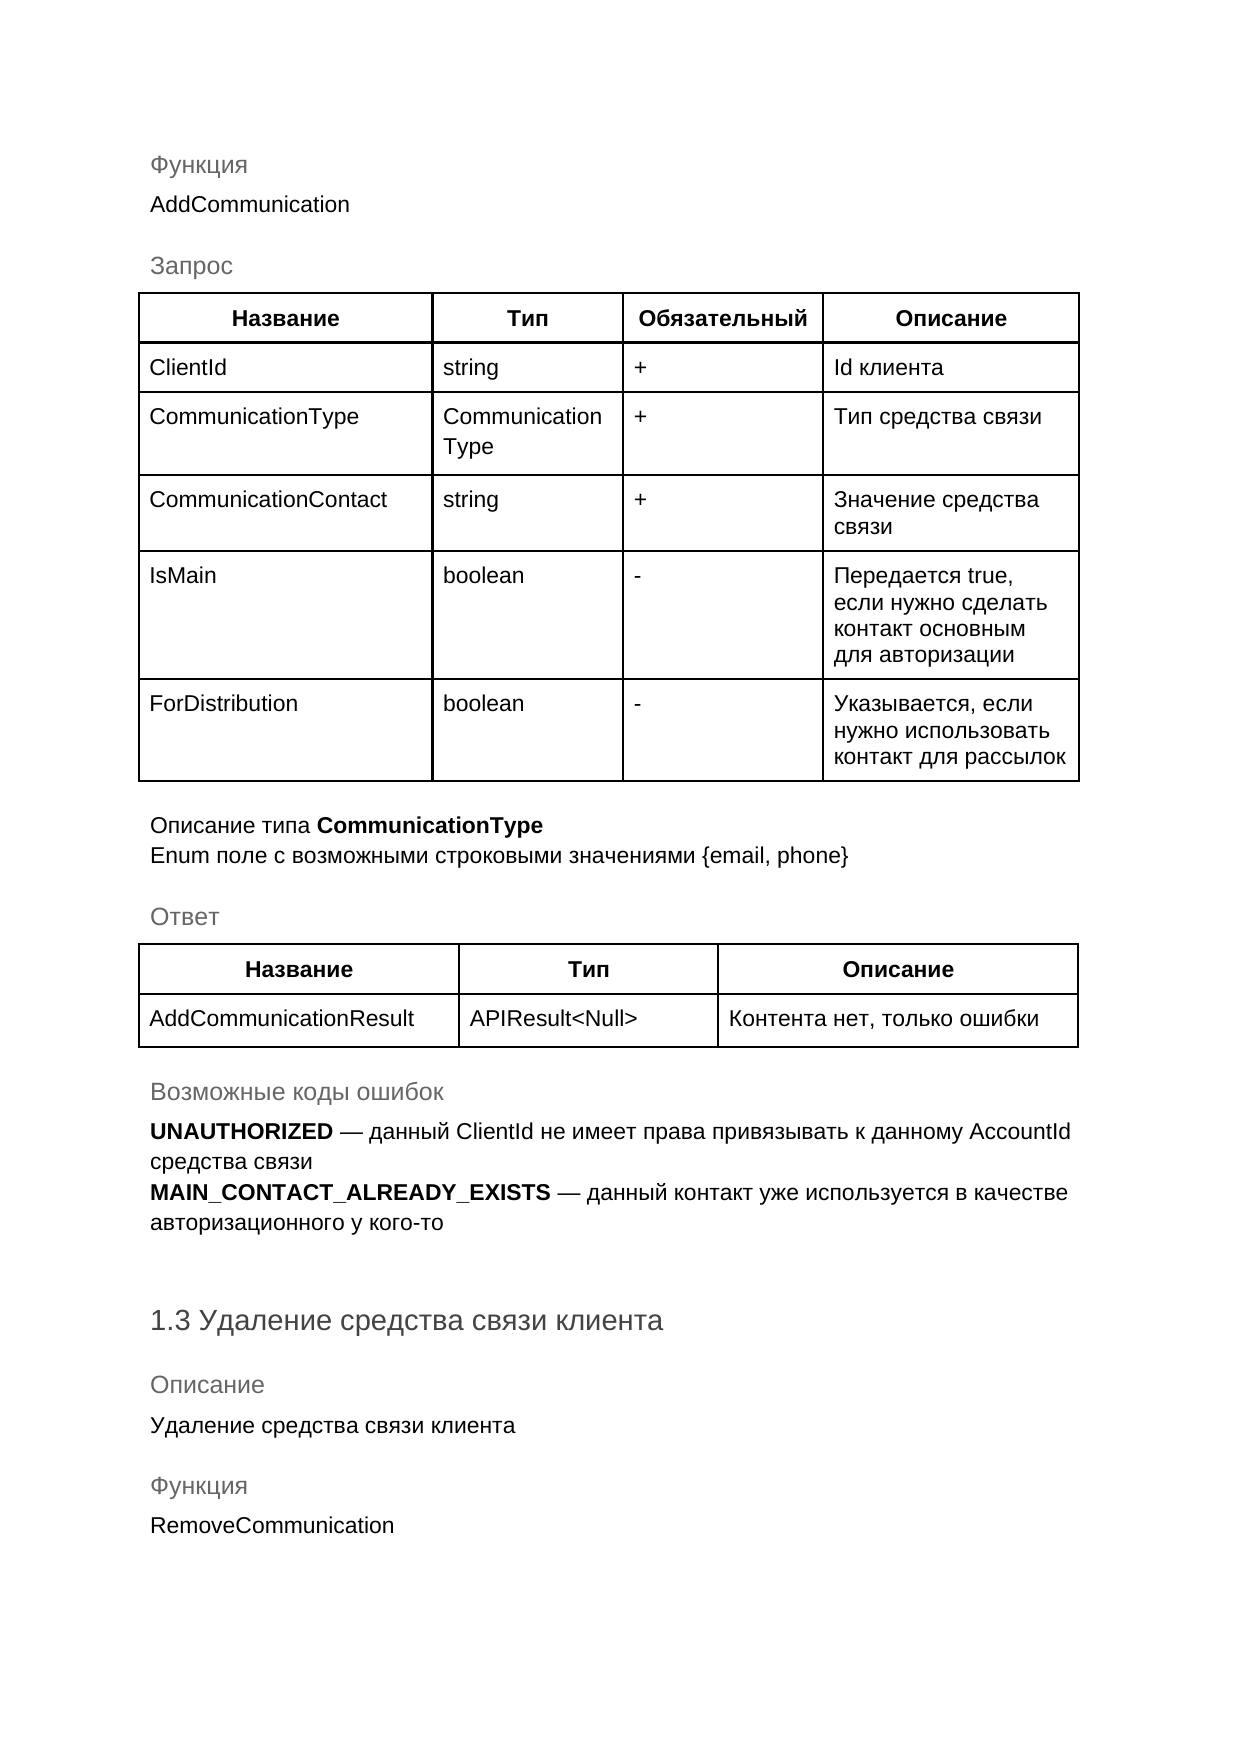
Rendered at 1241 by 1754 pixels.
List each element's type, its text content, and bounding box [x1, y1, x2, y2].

table_cell boolean [434, 680, 622, 780]
table_cell Значение средства связи [824, 476, 1078, 549]
text AddCommunication [150, 191, 1090, 218]
table_cell CommunicationContact [140, 476, 431, 549]
table_cell ClientId [140, 344, 431, 391]
table_cell boolean [434, 552, 622, 678]
text UNAUTHORIZED — данный ClientId не имеет права привязывать к данному AccountId средства связи [150, 1118, 1090, 1175]
table_cell Id клиента [824, 344, 1078, 391]
table_header Тип [460, 945, 717, 992]
table_cell APIResult<Null> [460, 995, 717, 1046]
table_cell + [624, 344, 822, 391]
table_header Описание [719, 945, 1077, 992]
text MAIN_CONTACT_ALREADY_EXISTS — данный контакт уже используется в качестве авторизационного у кого-то [150, 1178, 1090, 1235]
table_cell - [624, 680, 822, 780]
table_header Название [140, 294, 431, 341]
text Enum поле с возможными строковыми значениями {email, phone} [150, 842, 1090, 869]
table_cell ForDistribution [140, 680, 431, 780]
subtitle Описание [150, 1370, 1090, 1399]
table_cell Тип средства связи [824, 393, 1078, 474]
table_header Описание [824, 294, 1078, 341]
text Описание типа CommunicationType [150, 812, 1090, 838]
subtitle Функция [150, 1471, 1090, 1500]
table_cell + [624, 393, 822, 474]
table_cell - [624, 552, 822, 678]
table_header Обязательный [624, 294, 822, 341]
table_cell Передается true, если нужно сделать контакт основным для авторизации [824, 552, 1078, 678]
table_cell AddCommunicationResult [140, 995, 458, 1046]
subtitle Функция [150, 150, 1090, 179]
table_cell string [434, 344, 622, 391]
table_cell CommunicationType [140, 393, 431, 474]
table_cell string [434, 476, 622, 549]
subtitle Ответ [150, 902, 1090, 931]
subtitle Возможные коды ошибок [150, 1077, 1090, 1106]
table_cell + [624, 476, 822, 549]
table_cell CommunicationType [434, 393, 622, 474]
subtitle 1.3 Удаление средства связи клиента [150, 1302, 1090, 1336]
subtitle Запрос [150, 251, 1090, 279]
text RemoveCommunication [150, 1512, 1090, 1539]
table_cell Указывается, если нужно использовать контакт для рассылок [824, 680, 1078, 780]
text Удаление средства связи клиента [150, 1412, 1090, 1438]
table_header Название [140, 945, 458, 992]
table_header Тип [434, 294, 622, 341]
table_cell IsMain [140, 552, 431, 678]
table_cell Контента нет, только ошибки [719, 995, 1077, 1046]
